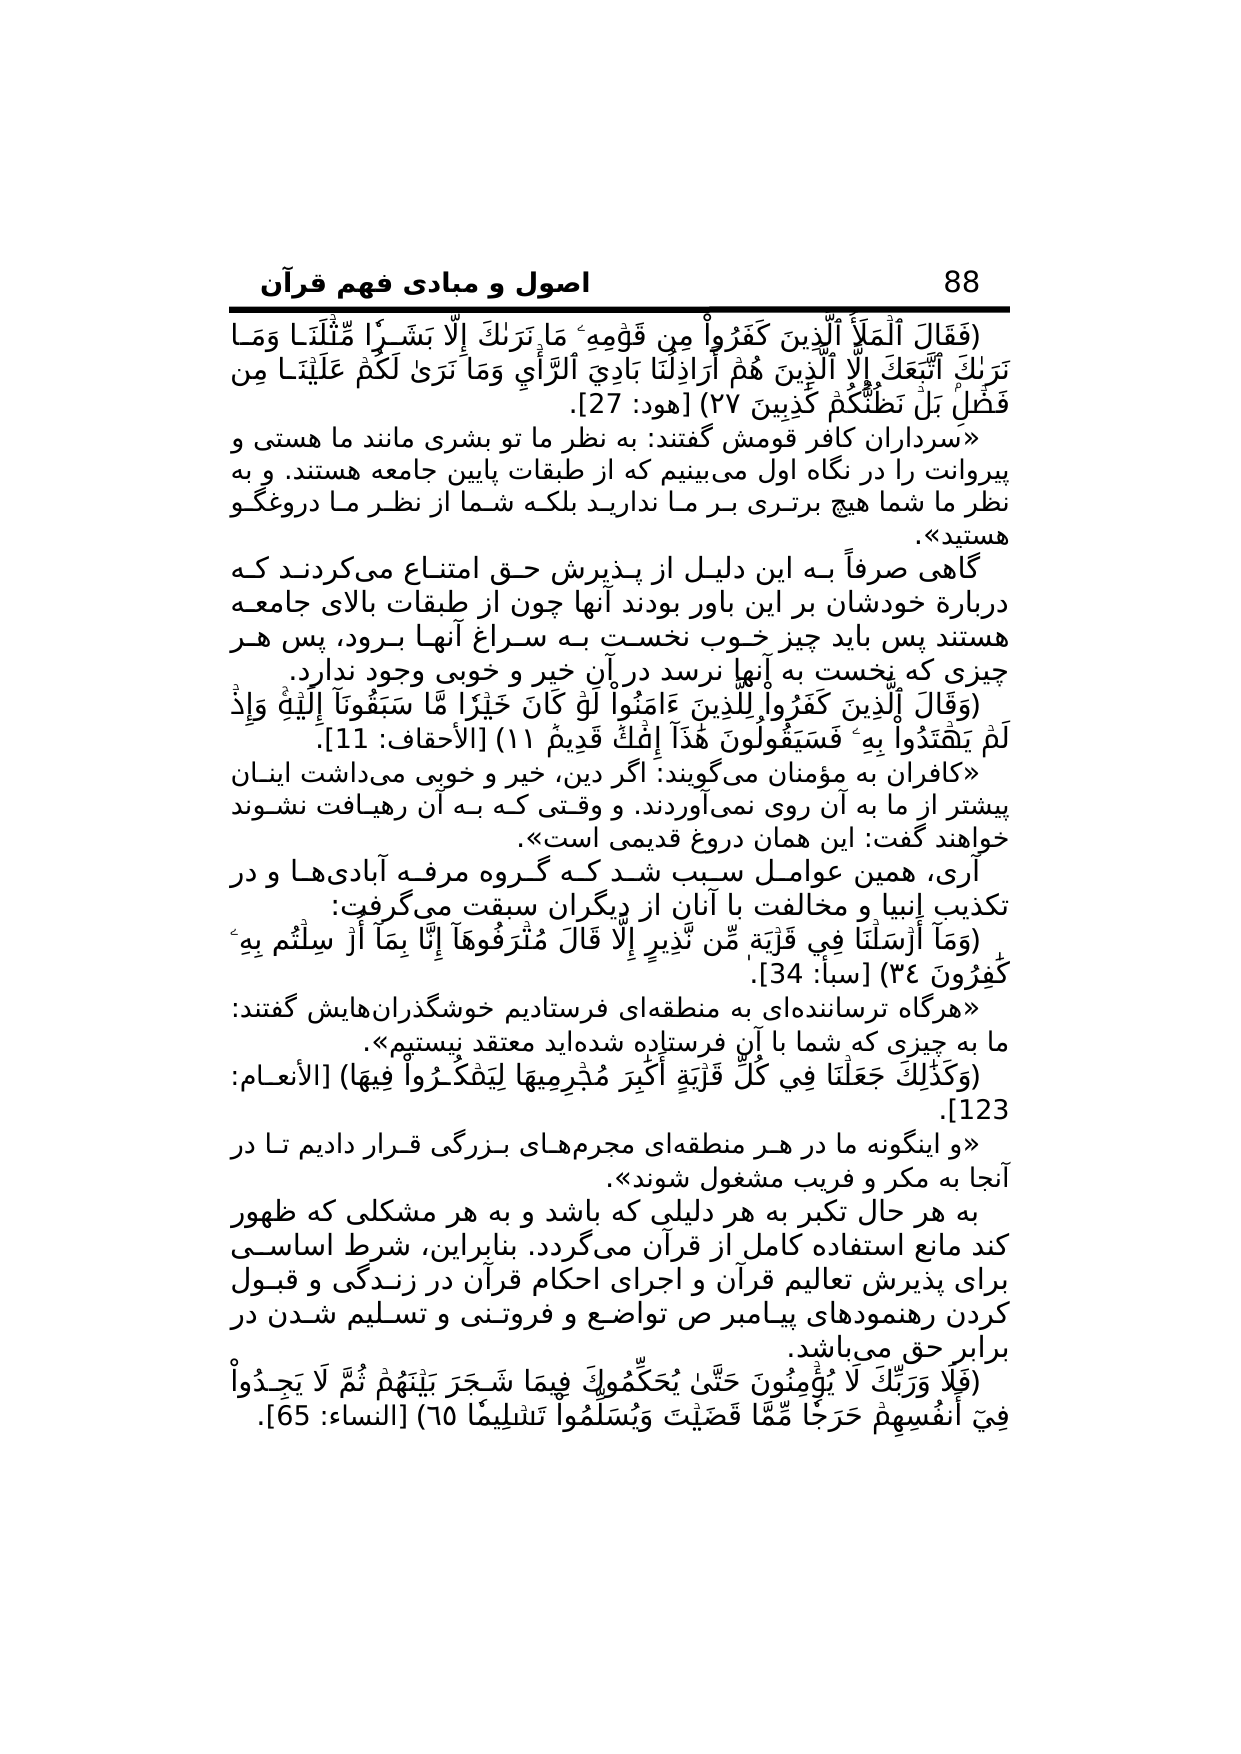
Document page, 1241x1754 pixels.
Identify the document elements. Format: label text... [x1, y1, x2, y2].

text ﴿وَكَذَٰلِكَ جَعَلۡنَا فِي كُلِّ قَرۡيَةٍ أَكَٰبِرَ مُجۡرِمِيهَا لِيَمۡكُرُواْ فِيهَا﴾ [الأنعام: 123]. [230, 1058, 1010, 1126]
text ﴿فَقَالَ ٱلۡمَلَأُ ٱلَّذِينَ كَفَرُواْ مِن قَوۡمِهِۦ مَا نَرَىٰكَ إِلَّا بَشَرٗا مِّثۡلَنَا وَمَا نَرَىٰكَ ٱتَّبَعَكَ إِلَّا ٱلَّذِينَ هُمۡ أَرَاذِلُنَا بَادِيَ ٱلرَّأۡيِ وَمَا نَرَىٰ لَكُمۡ عَلَيۡنَا مِن فَضۡلِۢ بَلۡ نَظُنُّكُمۡ كَٰذِبِينَ ٢٧﴾ [هود: 27]. [230, 318, 1010, 420]
text به هر حال تکبر به هر دلیلی که باشد و به هر مشکلی که ظهور کند مانع استفاده کامل از قرآن می‌گردد. بنابراین، شرط اساسی برای پذیرش تعالیم قرآن و اجرای احکام قرآن در زندگی و قبول کردن رهنمودهای پیامبر ص تواضع و فروتنی و تسلیم شدن در برابر حق می‌باشد. [230, 1194, 1010, 1364]
text گاهی صرفاً به این دلیل از پذیرش حق امتناع می‌کردند که دربارة خودشان بر این باور بودند آنها چون از طبقات بالای جامعه هستند پس باید چیز خوب نخست به سراغ آنها برود، پس هر چیزی که نخست به آنها نرسد در آن خیر و خوبی وجود ندارد. [230, 551, 1010, 687]
text «سرداران کافر قومش گفتند: به نظر ما تو بشری مانند ما هستی و پیروانت را در نگاه اول می‌بینیم که از طبقات پایین جامعه هستند. و به نظر ما شما هیچ برتری بر ما ندارید بلکه شما از نظر ما دروغگو هستید». [230, 420, 1010, 551]
text «هرگاه ترساننده‌ای به منطقه‌ای فرستادیم خوشگذران‌هایش گفتند: ما به چیزی که شما با آن فرستاده شده‌اید معتقد نیستیم». [230, 991, 1010, 1058]
text ﴿وَمَآ أَرۡسَلۡنَا فِي قَرۡيَةٖ مِّن نَّذِيرٍ إِلَّا قَالَ مُتۡرَفُوهَآ إِنَّا بِمَآ أُرۡسِلۡتُم بِهِۦ كَٰفِرُونَ ٣٤﴾ [سبأ: 34]. [230, 923, 1010, 991]
text «کافران به مؤمنان می‌گویند: اگر دین، خیر و خوبی می‌داشت اینان پیشتر از ما به آن روی نمی‌آوردند. و وقتی که به آن رهیافت نشوند خواهند گفت: این همان دروغ قدیمی است». [230, 755, 1010, 855]
text «و اینگونه ما در هر منطقه‌ای مجرم‌های بزرگی قرار دادیم تا در آنجا به مکر و فریب مشغول شوند». [230, 1126, 1010, 1194]
text آری، همین عوامل سبب شد که گروه مرفه آبادی‌ها و در تکذیب انبیا و مخالفت با آنان از دیگران سبقت می‌گرفت: [230, 855, 1010, 923]
text ﴿وَقَالَ ٱلَّذِينَ كَفَرُواْ لِلَّذِينَ ءَامَنُواْ لَوۡ كَانَ خَيۡرٗا مَّا سَبَقُونَآ إِلَيۡهِۚ وَإِذۡ لَمۡ يَهۡتَدُواْ بِهِۦ فَسَيَقُولُونَ هَٰذَآ إِفۡكٞ قَدِيمٞ ١١﴾ [الأحقاف: 11]. [230, 687, 1010, 755]
text ﴿فَلَا وَرَبِّكَ لَا يُؤۡمِنُونَ حَتَّىٰ يُحَكِّمُوكَ فِيمَا شَجَرَ بَيۡنَهُمۡ ثُمَّ لَا يَجِدُواْ فِيٓ أَنفُسِهِمۡ حَرَجٗا مِّمَّا قَضَيۡتَ وَيُسَلِّمُواْ تَسۡلِيمٗا ٦٥﴾ [النساء: 65]. [230, 1364, 1010, 1432]
